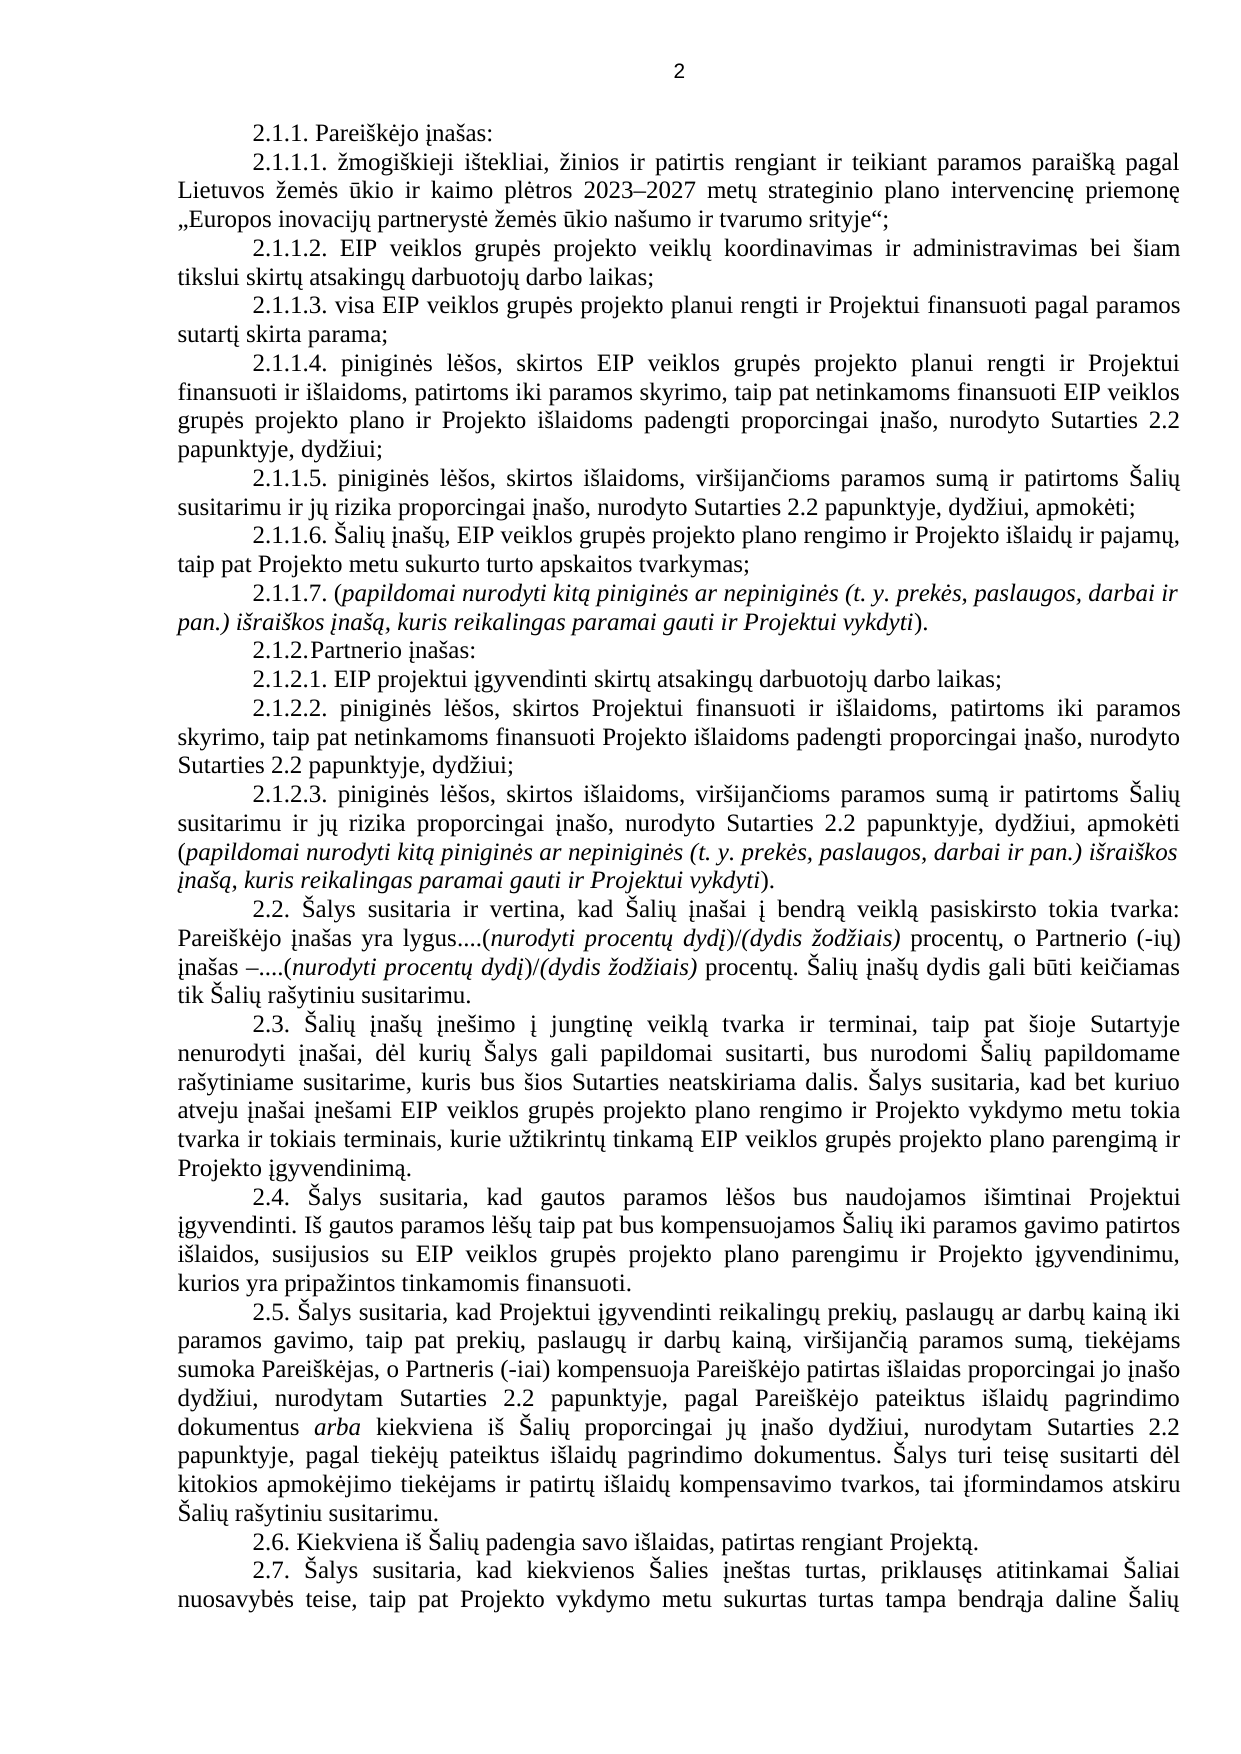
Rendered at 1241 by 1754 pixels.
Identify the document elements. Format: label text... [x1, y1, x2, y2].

text 2.1.1.2. EIP veiklos grupės projekto veiklų koordinavimas ir administravimas bei šiam tikslui skirtų atsakingų darbuotojų darbo laikas; [177, 233, 1181, 291]
text 2.1.1. Pareiškėjo įnašas: [177, 118, 1181, 147]
text 2.5. Šalys susitaria, kad Projektui įgyvendinti reikalingų prekių, paslaugų ar darbų kainą iki paramos gavimo, taip pat prekių, paslaugų ir darbų kainą, viršijančią paramos sumą, tiekėjams sumoka Pareiškėjas, o Partneris (-iai) kompensuoja Pareiškėjo patirtas išlaidas proporcingai jo įnašo dydžiui, nurodytam Sutarties 2.2 papunktyje, pagal Pareiškėjo pateiktus išlaidų pagrindimo dokumentus arba kiekviena iš Šalių proporcingai jų įnašo dydžiui, nurodytam Sutarties 2.2 papunktyje, pagal tiekėjų pateiktus išlaidų pagrindimo dokumentus. Šalys turi teisę susitarti dėl kitokios apmokėjimo tiekėjams ir patirtų išlaidų kompensavimo tvarkos, tai įformindamos atskiru Šalių rašytiniu susitarimu. [177, 1297, 1181, 1527]
text 2.1.1.1. žmogiškieji ištekliai, žinios ir patirtis rengiant ir teikiant paramos paraišką pagal Lietuvos žemės ūkio ir kaimo plėtros 2023–2027 metų strateginio plano intervencinę priemonę „Europos inovacijų partnerystė žemės ūkio našumo ir tvarumo srityje“; [177, 147, 1181, 233]
text 2.1.1.6. Šalių įnašų, EIP veiklos grupės projekto plano rengimo ir Projekto išlaidų ir pajamų, taip pat Projekto metu sukurto turto apskaitos tvarkymas; [177, 521, 1181, 578]
text 2.1.1.3. visa EIP veiklos grupės projekto planui rengti ir Projektui finansuoti pagal paramos sutartį skirta parama; [177, 291, 1181, 348]
text 2.1.2.2. piniginės lėšos, skirtos Projektui finansuoti ir išlaidoms, patirtoms iki paramos skyrimo, taip pat netinkamoms finansuoti Projekto išlaidoms padengti proporcingai įnašo, nurodyto Sutarties 2.2 papunktyje, dydžiui; [177, 693, 1181, 779]
text 2.4. Šalys susitaria, kad gautos paramos lėšos bus naudojamos išimtinai Projektui įgyvendinti. Iš gautos paramos lėšų taip pat bus kompensuojamos Šalių iki paramos gavimo patirtos išlaidos, susijusios su EIP veiklos grupės projekto plano parengimu ir Projekto įgyvendinimu, kurios yra pripažintos tinkamomis finansuoti. [177, 1182, 1181, 1297]
text 2.2. Šalys susitaria ir vertina, kad Šalių įnašai į bendrą veiklą pasiskirsto tokia tvarka: Pareiškėjo įnašas yra lygus....(nurodyti procentų dydį)/(dydis žodžiais) procentų, o Partnerio (-ių) įnašas –....(nurodyti procentų dydį)/(dydis žodžiais) procentų. Šalių įnašų dydis gali būti keičiamas tik Šalių rašytiniu susitarimu. [177, 894, 1181, 1009]
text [177, 1556, 1181, 1613]
text 2.1.1.4. piniginės lėšos, skirtos EIP veiklos grupės projekto planui rengti ir Projektui finansuoti ir išlaidoms, patirtoms iki paramos skyrimo, taip pat netinkamoms finansuoti EIP veiklos grupės projekto plano ir Projekto išlaidoms padengti proporcingai įnašo, nurodyto Sutarties 2.2 papunktyje, dydžiui; [177, 348, 1181, 463]
text 2.3. Šalių įnašų įnešimo į jungtinę veiklą tvarka ir terminai, taip pat šioje Sutartyje nenurodyti įnašai, dėl kurių Šalys gali papildomai susitarti, bus nurodomi Šalių papildomame rašytiniame susitarime, kuris bus šios Sutarties neatskiriama dalis. Šalys susitaria, kad bet kuriuo atveju įnašai įnešami EIP veiklos grupės projekto plano rengimo ir Projekto vykdymo metu tokia tvarka ir tokiais terminais, kurie užtikrintų tinkamą EIP veiklos grupės projekto plano parengimą ir Projekto įgyvendinimą. [177, 1009, 1181, 1182]
text 2.1.2.1. EIP projektui įgyvendinti skirtų atsakingų darbuotojų darbo laikas; [177, 664, 1181, 693]
text 2.1.1.5. piniginės lėšos, skirtos išlaidoms, viršijančioms paramos sumą ir patirtoms Šalių susitarimu ir jų rizika proporcingai įnašo, nurodyto Sutarties 2.2 papunktyje, dydžiui, apmokėti; [177, 463, 1181, 521]
text 2.1.1.7. (papildomai nurodyti kitą piniginės ar nepiniginės (t. y. prekės, paslaugos, darbai ir pan.) išraiškos įnašą, kuris reikalingas paramai gauti ir Projektui vykdyti). [177, 578, 1181, 636]
text 2.1.2.3. piniginės lėšos, skirtos išlaidoms, viršijančioms paramos sumą ir patirtoms Šalių susitarimu ir jų rizika proporcingai įnašo, nurodyto Sutarties 2.2 papunktyje, dydžiui, apmokėti (papildomai nurodyti kitą piniginės ar nepiniginės (t. y. prekės, paslaugos, darbai ir pan.) išraiškos įnašą, kuris reikalingas paramai gauti ir Projektui vykdyti). [177, 779, 1181, 894]
text 2.1.2. Partnerio įnašas: [177, 636, 1181, 664]
text 2.6. Kiekviena iš Šalių padengia savo išlaidas, patirtas rengiant Projektą. [177, 1527, 1181, 1556]
